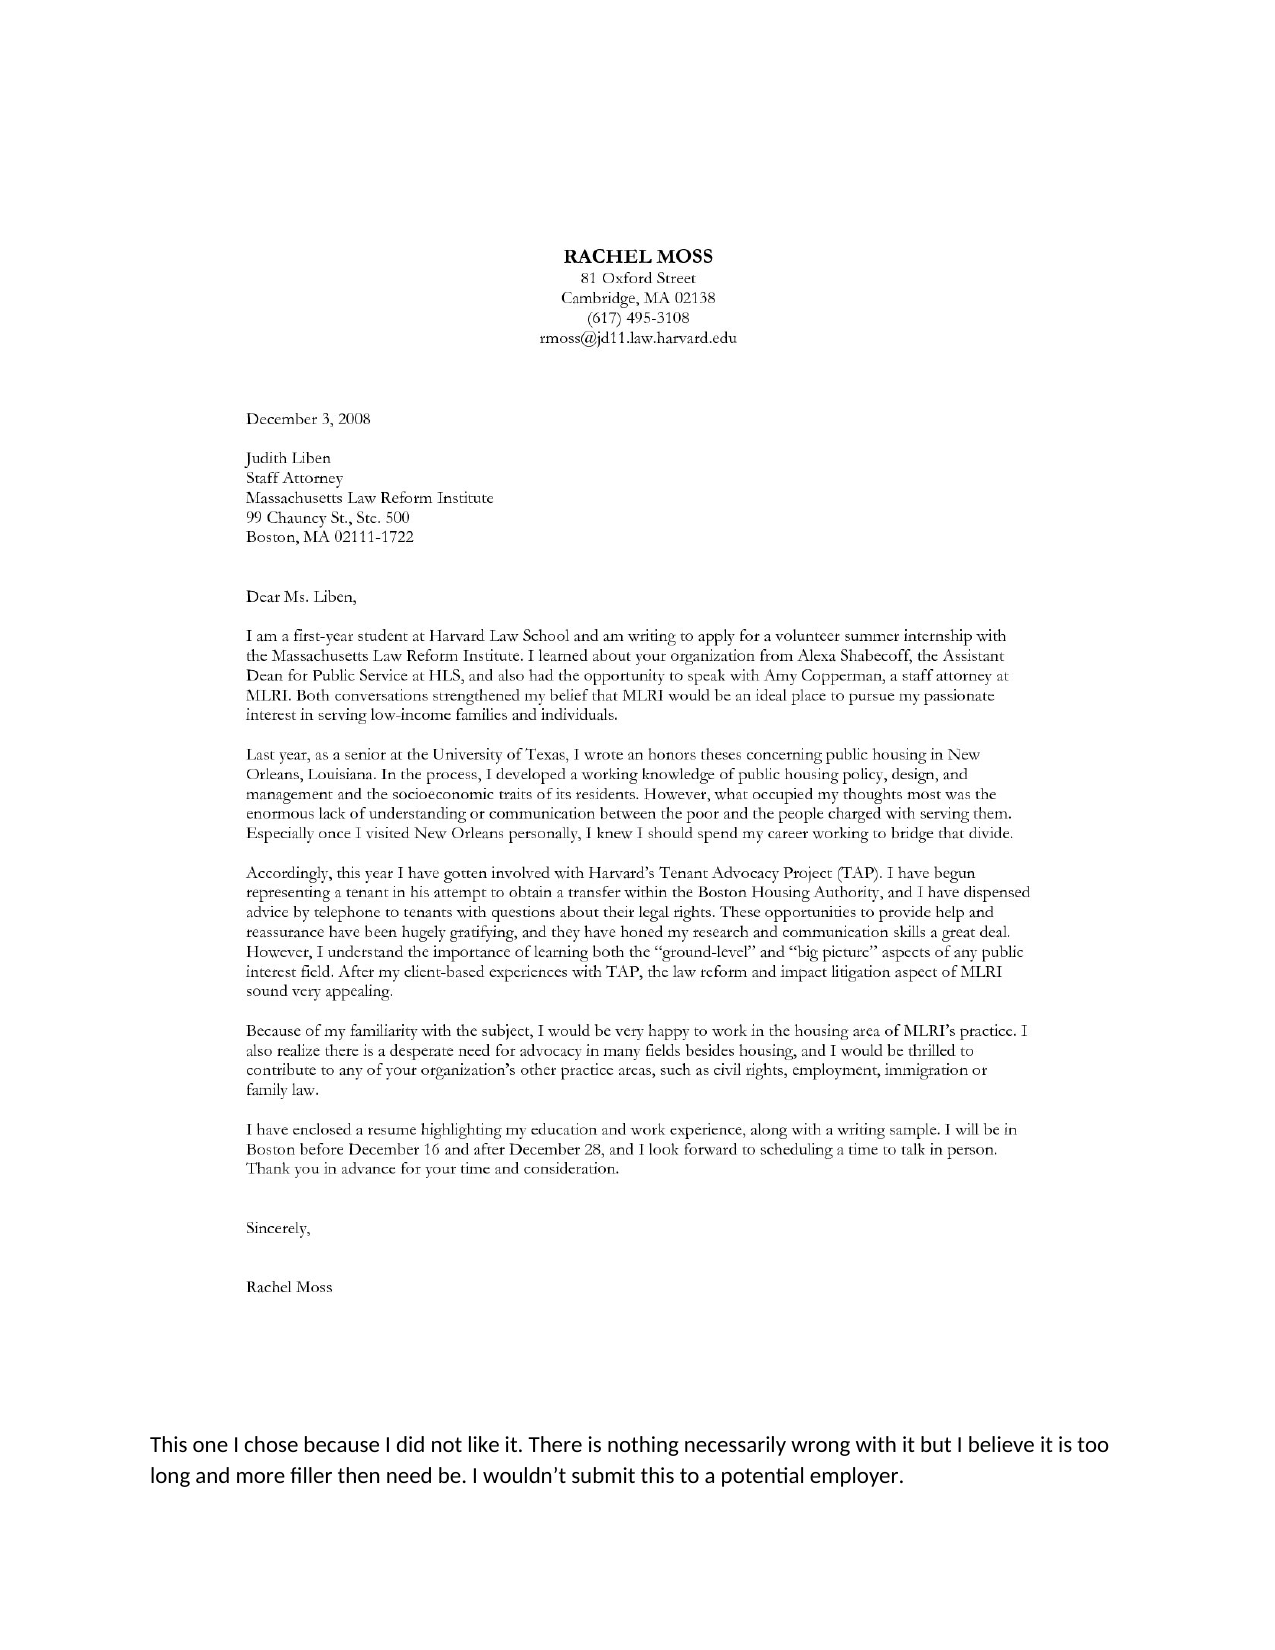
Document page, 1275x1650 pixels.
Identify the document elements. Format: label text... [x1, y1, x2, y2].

picture [150, 150, 1125, 1412]
text This one I chose because I did not like it. There is nothing necessarily wrong with it but I believe it is too long and more filler then need be. I wouldn’t submit this to a potential employer. [150, 1431, 1125, 1489]
